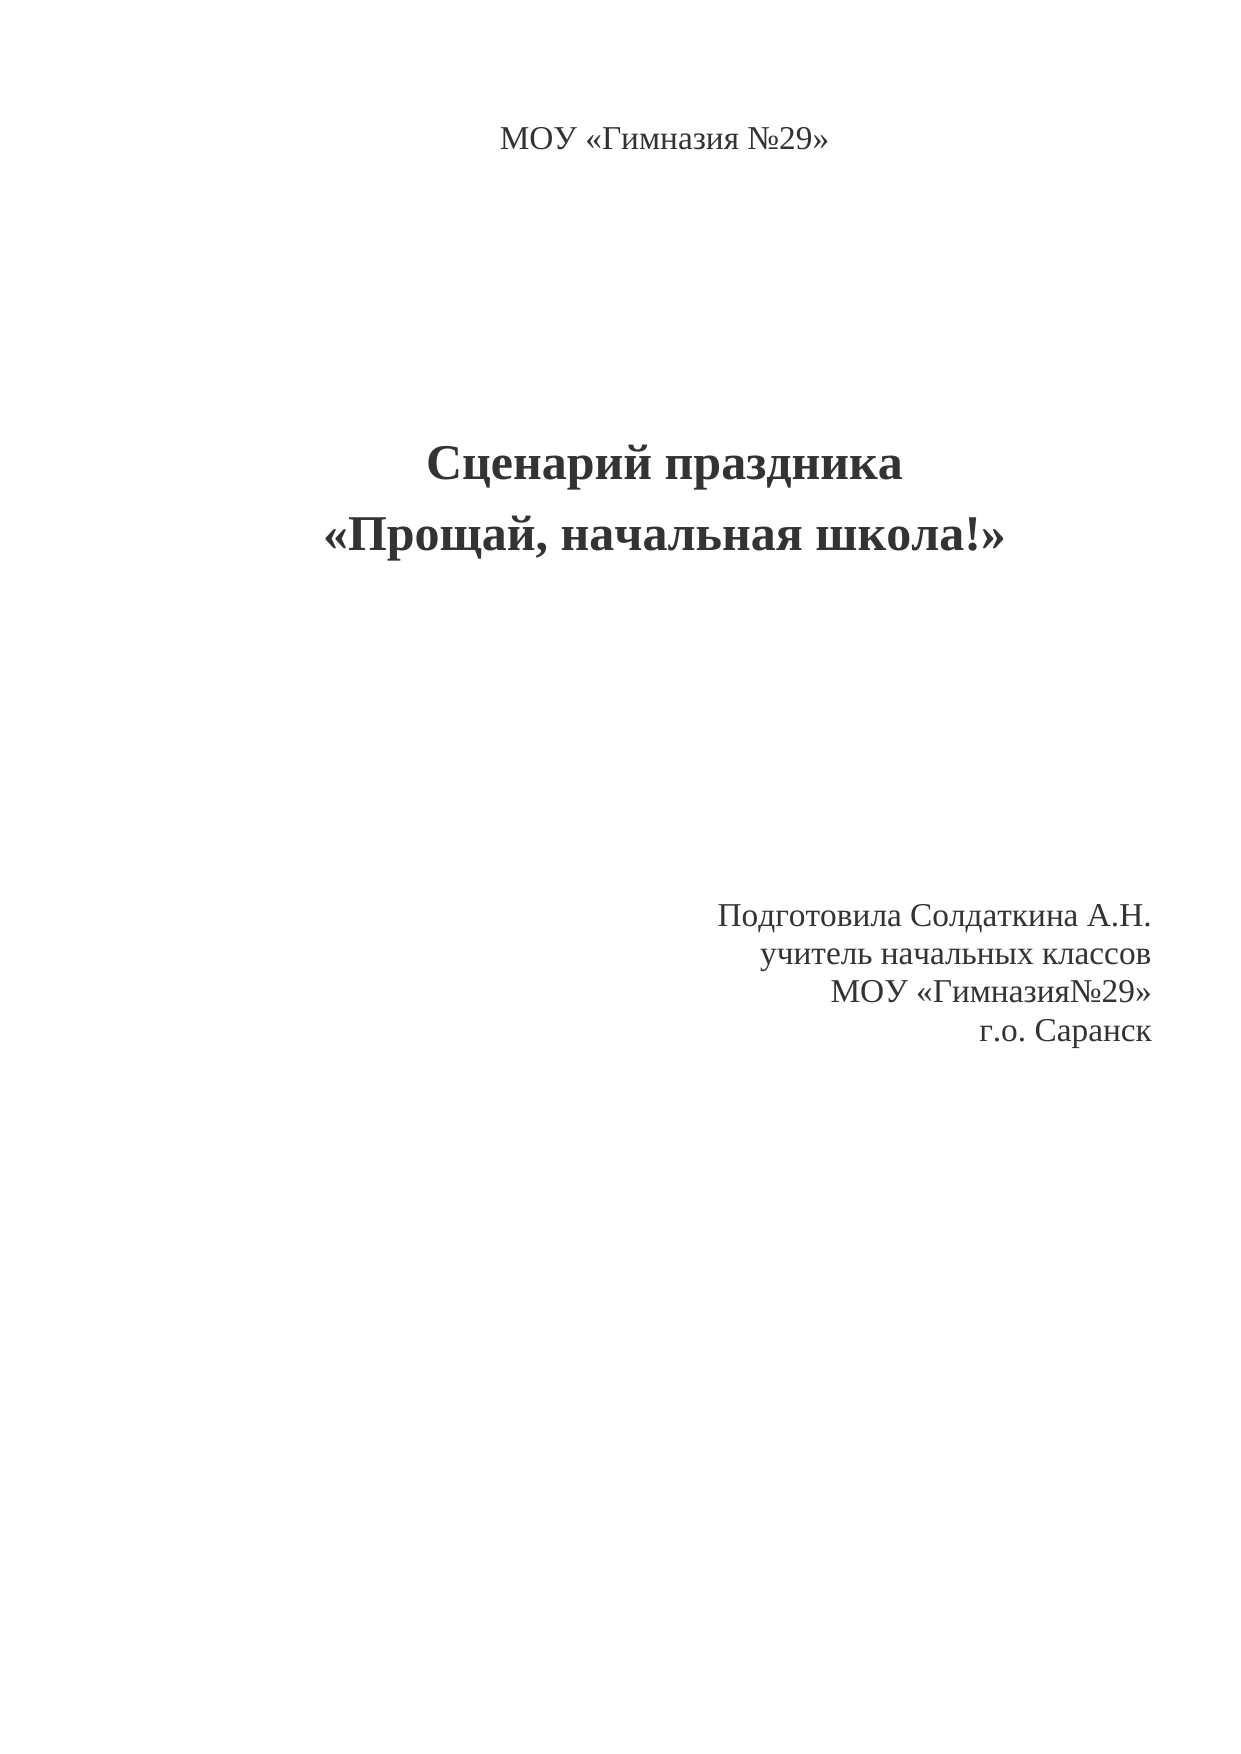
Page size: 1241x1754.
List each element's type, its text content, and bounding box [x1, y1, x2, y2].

text МОУ «Гимназия №29» [177, 118, 1152, 156]
text Подготовила Солдаткина А.Н. [177, 895, 1152, 933]
text «Прощай, начальная школа!» [177, 504, 1152, 562]
text МОУ «Гимназия№29» [177, 972, 1152, 1010]
text г.о. Саранск [177, 1010, 1152, 1048]
text учитель начальных классов [177, 933, 1152, 972]
text Сценарий праздника [177, 432, 1152, 490]
